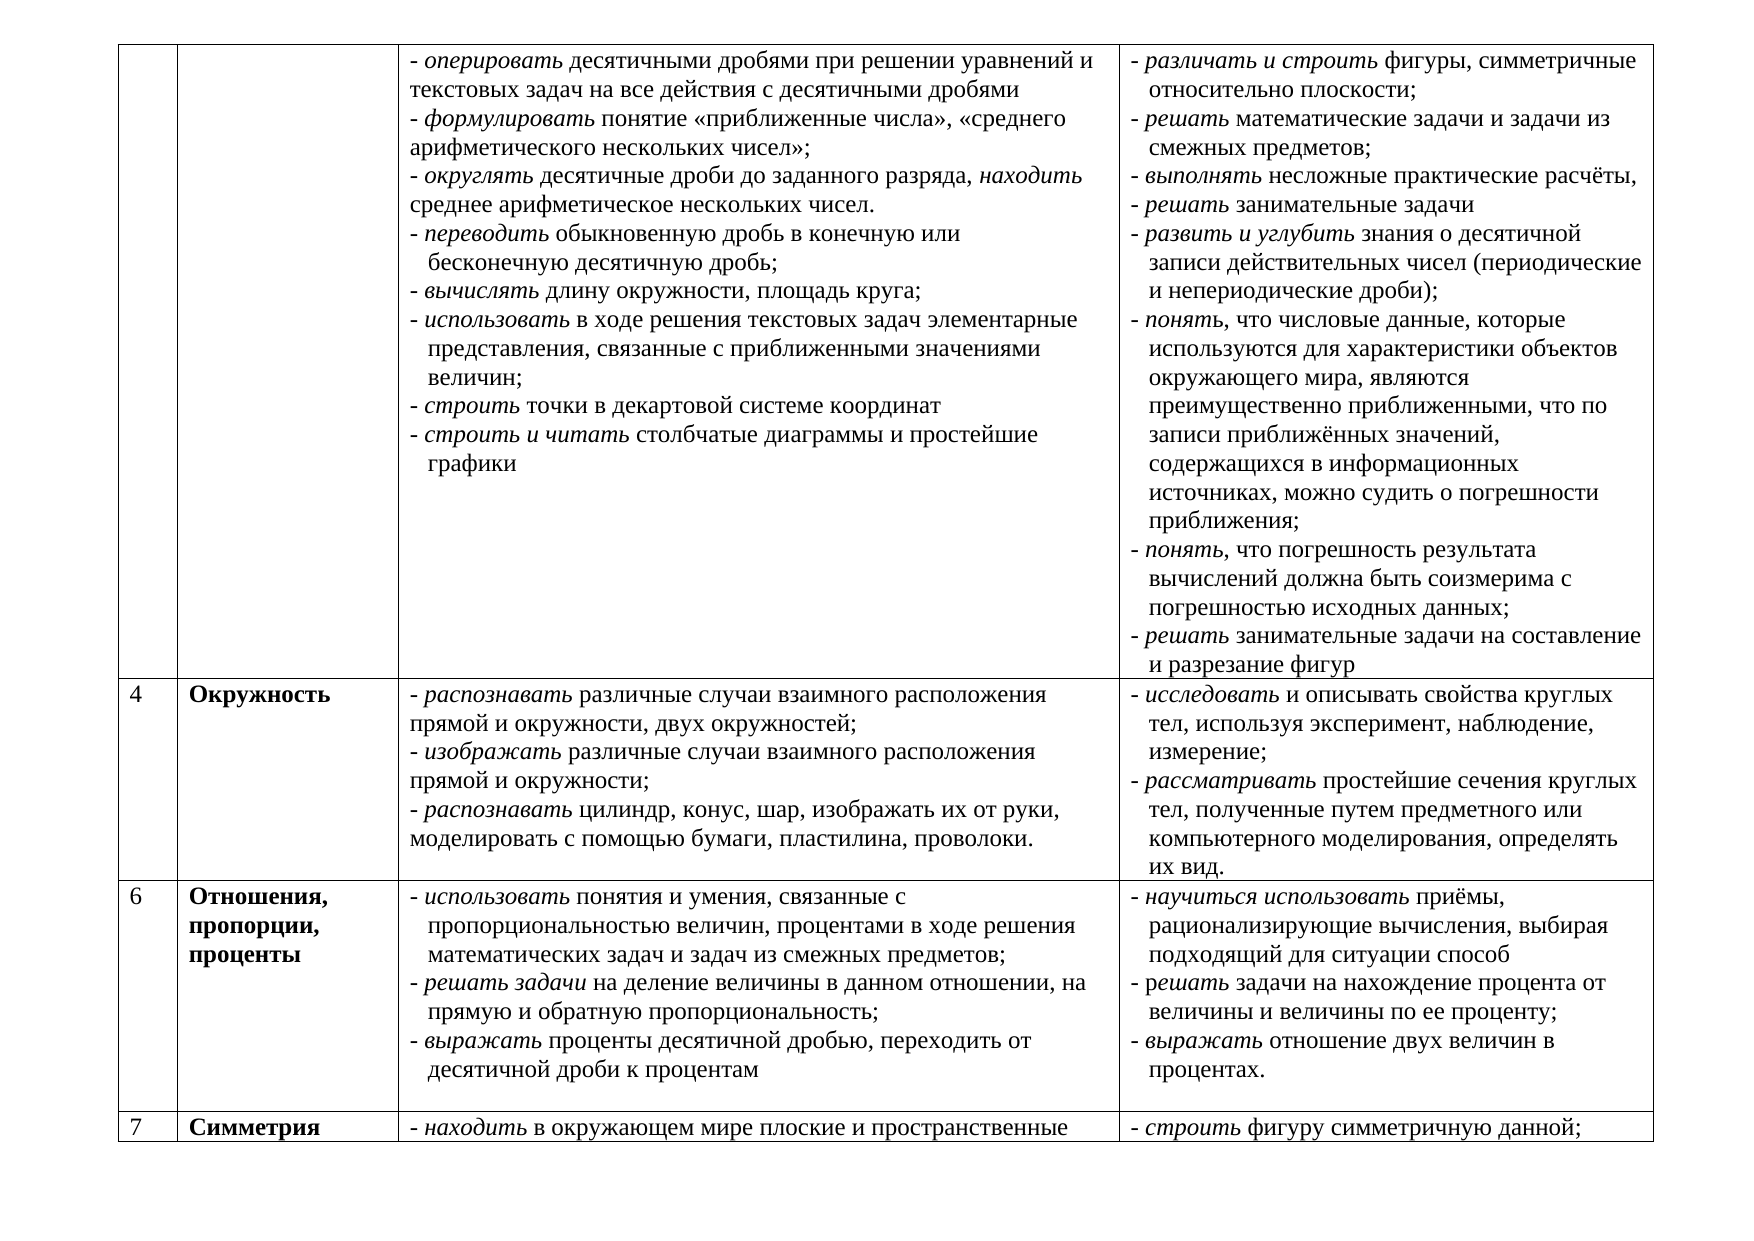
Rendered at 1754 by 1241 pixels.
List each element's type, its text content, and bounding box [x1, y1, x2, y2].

table_cell - использовать понятия и умения, связанные с пропорциональностью величин, процентами в ходе решения математических задач и задач из смежных предметов; - решать задачи на деление величины в данном отношении, на прямую и обратную пропорциональность; - выражать проценты десятичной дробью, переходить от десятичной дроби к процентам [399, 881, 1119, 1111]
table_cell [1120, 1112, 1653, 1141]
table_cell 6 [119, 881, 177, 1111]
table_cell 7 [119, 1112, 177, 1141]
table_cell - исследовать и описывать свойства круглых тел, используя эксперимент, наблюдение, измерение; - рассматривать простейшие сечения круглых тел, полученные путем предметного или компьютерного моделирования, определять их вид. [1120, 679, 1653, 880]
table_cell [399, 1112, 1119, 1141]
table_cell Симметрия [178, 1112, 398, 1141]
table_cell 3 [119, 45, 177, 678]
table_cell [1120, 45, 1653, 678]
table_cell - научиться использовать приёмы, рационализирующие вычисления, выбирая подходящий для ситуации способ - решать задачи на нахождение процента от величины и величины по ее проценту; - выражать отношение двух величин в процентах. [1120, 881, 1653, 1111]
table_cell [399, 45, 1119, 678]
table_cell - распознавать различные случаи взаимного расположения прямой и окружности, двух окружностей; - изображать различные случаи взаимного расположения прямой и окружности; - распознавать цилиндр, конус, шар, изображать их от руки, моделировать с помощью бумаги, пластилина, проволоки. [399, 679, 1119, 880]
table_cell Отношения, пропорции, проценты [178, 881, 398, 1111]
table_cell 4 [119, 679, 177, 880]
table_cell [178, 45, 398, 678]
table_cell Окружность [178, 679, 398, 880]
